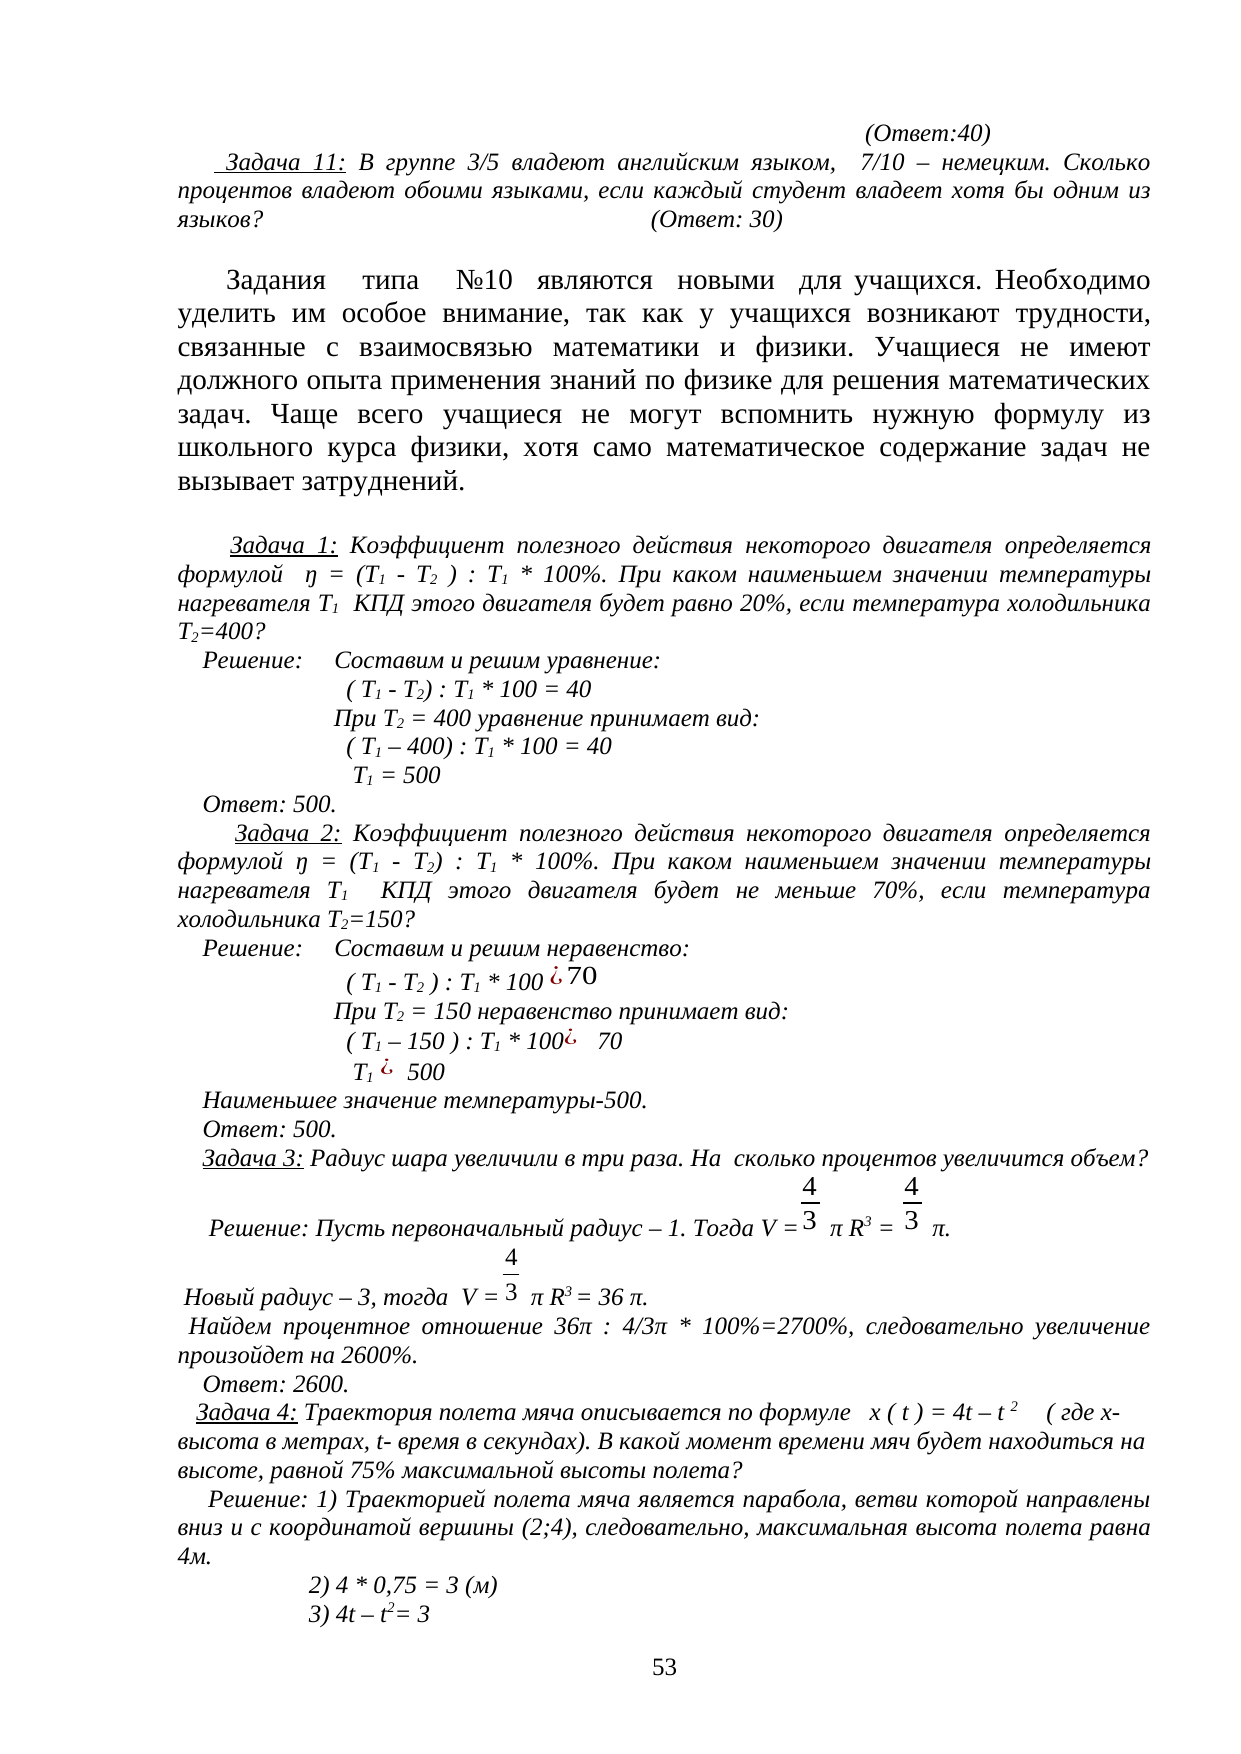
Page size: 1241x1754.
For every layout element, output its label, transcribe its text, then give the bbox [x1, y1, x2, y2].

text Задача 3: Радиус шара увеличили в три раза. На сколько процентов увеличится объем? [177, 1143, 1152, 1172]
text Т1 = 500 [177, 760, 1152, 789]
text ( Т1 – 400) : Т1 * 100 = 40 [177, 731, 1152, 760]
text ( Т1 - Т2) : Т1 * 100 = 40 [177, 674, 1152, 703]
text Найдем процентное отношение 36π : 4/3π * 100%=2700%, следовательно увеличение произойдет на 2600%. [177, 1311, 1152, 1369]
text Задача 4: Траектория полета мяча описывается по формуле х ( t ) = 4t – t 2 ( где х- высота в метрах, t- время в секундах). В какой момент времени мяч будет находиться на высоте, равной 75% максимальной высоты полета? [177, 1397, 1152, 1484]
text Ответ: 500. [177, 789, 1152, 818]
text (Ответ:40) [177, 118, 1152, 147]
text Задача 11: В группе 3/5 владеют английским языком, 7/10 – немецким. Сколько процентов владеют обоими языками, если каждый студент владеет хотя бы одним из языков? (Ответ: 30) [177, 147, 1152, 233]
text 2) 4 * 0,75 = 3 (м) [177, 1570, 1152, 1599]
text 3) 4t – t2= 3 [177, 1599, 1152, 1627]
text При Т2 = 150 неравенство принимает вид: [177, 996, 1152, 1024]
text Решение: Составим и решим уравнение: [177, 645, 1152, 674]
text Новый радиус – 3, тогда V = π R3 = 36 π. [177, 1241, 1152, 1311]
text Задания типа №10 являются новыми для учащихся. Необходимо уделить им особое внимание, так как у учащихся возникают трудности, связанные с взаимосвязью математики и физики. Учащиеся не имеют должного опыта применения знаний по физике для решения математических задач. Чаще всего учащиеся не могут вспомнить нужную формулу из школьного курса физики, хотя само математическое содержание задач не вызывает затруднений. [177, 262, 1152, 497]
text Наименьшее значение температуры-500. [177, 1085, 1152, 1114]
text Решение: Составим и решим неравенство: [177, 933, 1152, 961]
text Решение: 1) Траекторией полета мяча является парабола, ветви которой направлены вниз и с координатой вершины (2;4), следовательно, максимальная высота полета равна 4м. [177, 1484, 1152, 1570]
text ( Т1 - Т2 ) : Т1 * 100 [177, 961, 1152, 996]
text Ответ: 2600. [177, 1369, 1152, 1397]
text Т1 500 [177, 1055, 1152, 1085]
text Задача 1: Коэффициент полезного действия некоторого двигателя определяется формулой ŋ = (Т1 - Т2 ) : Т1 * 100%. При каком наименьшем значении температуры нагревателя Т1 КПД этого двигателя будет равно 20%, если температура холодильника Т2=400? [177, 530, 1152, 645]
text Ответ: 500. [177, 1114, 1152, 1143]
text Задача 2: Коэффициент полезного действия некоторого двигателя определяется формулой ŋ = (Т1 - Т2) : Т1 * 100%. При каком наименьшем значении температуры нагревателя Т1 КПД этого двигателя будет не меньше 70%, если температура холодильника Т2=150? [177, 818, 1152, 933]
text ( Т1 – 150 ) : Т1 * 100 70 [177, 1024, 1152, 1055]
text При Т2 = 400 уравнение принимает вид: [177, 703, 1152, 731]
text Решение: Пусть первоначальный радиус – 1. Тогда V = π R3 = π. [177, 1172, 1152, 1241]
